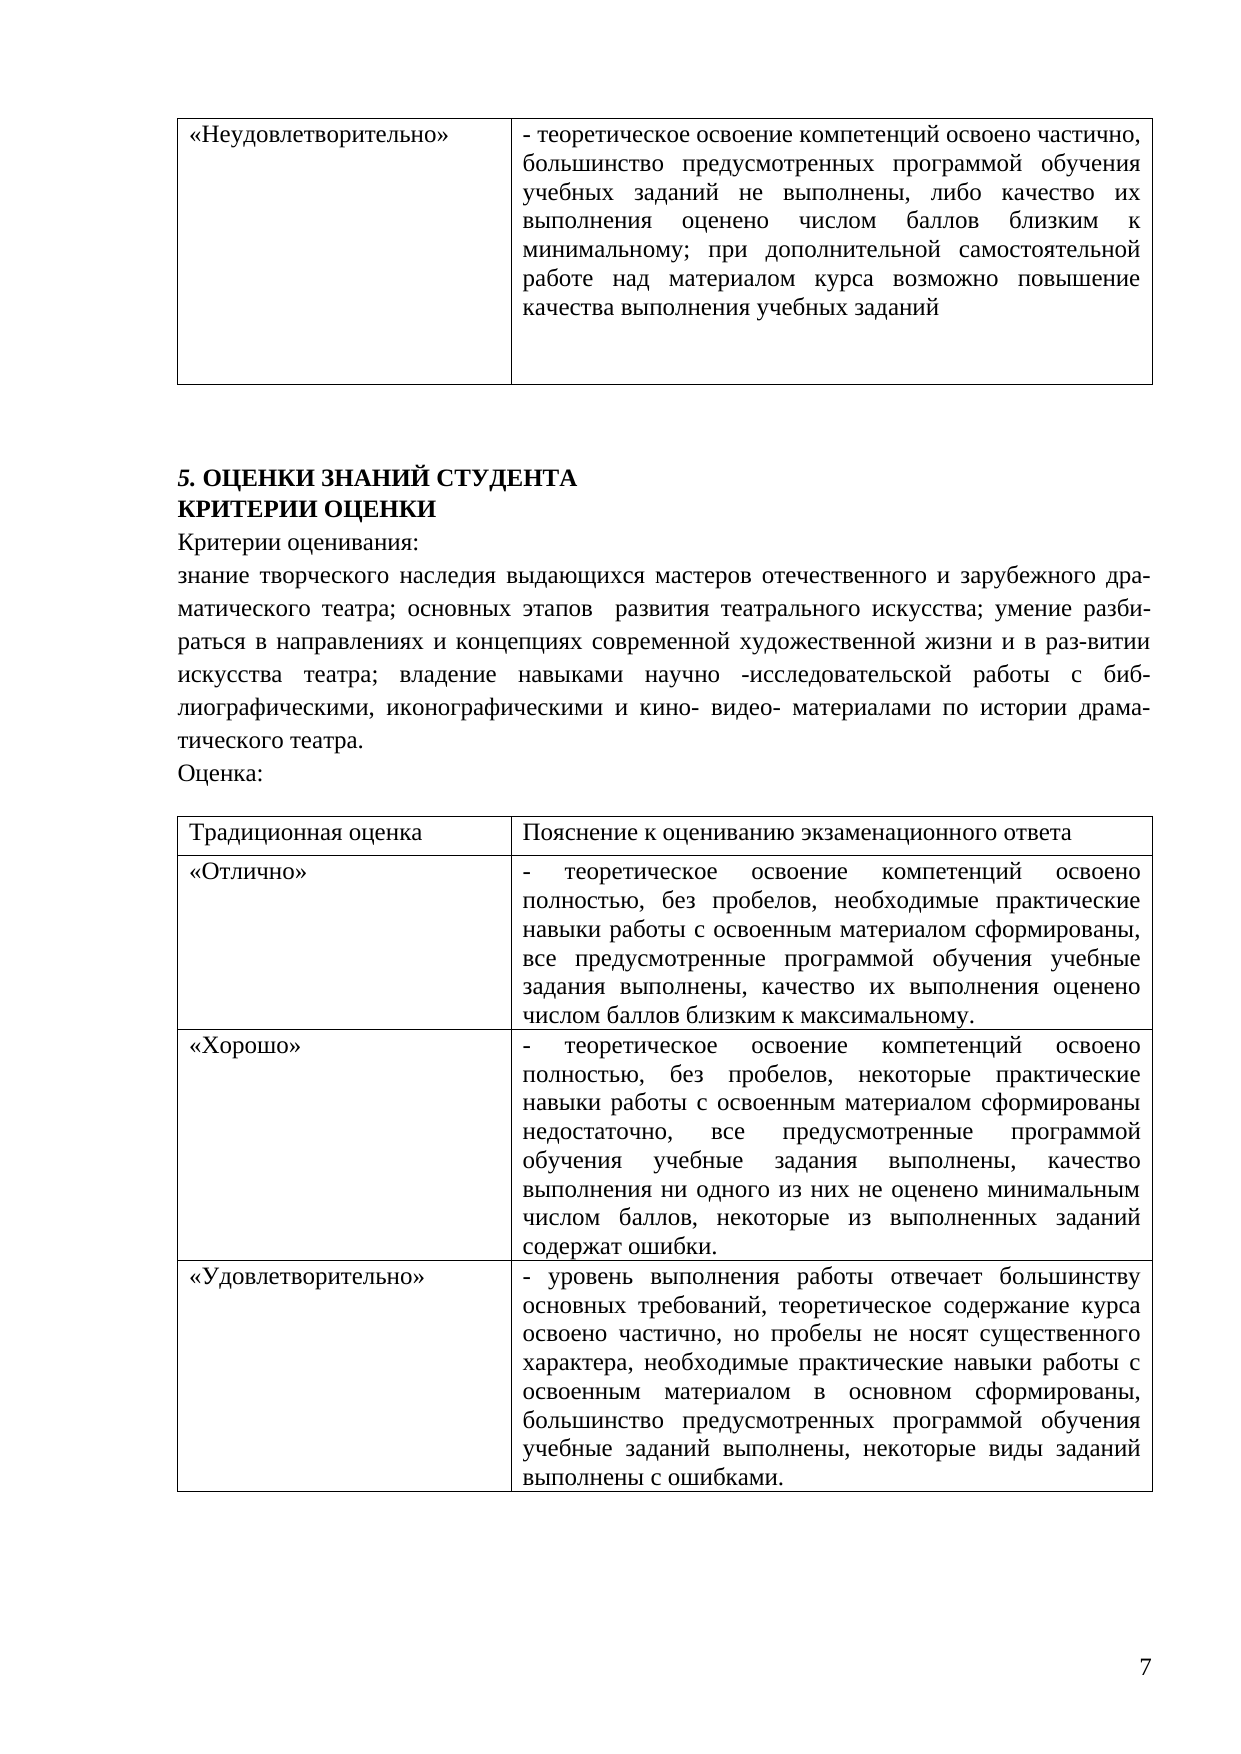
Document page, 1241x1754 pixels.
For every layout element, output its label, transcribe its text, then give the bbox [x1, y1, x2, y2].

table_cell «Отлично» [178, 856, 511, 1029]
table_cell «Удовлетворительно» [178, 1261, 511, 1491]
subtitle 5. ОЦЕНКИ ЗНАНИЙ СТУДЕНТА [177, 463, 1152, 492]
table_cell - уровень выполнения работы отвечает большинству основных требований, теоретическое содержание курса освоено частично, но пробелы не носят существенного характера, необходимые практические навыки работы с освоенным материалом в основном сформированы, большинство предусмотренных программой обучения учебные заданий выполнены, некоторые виды заданий выполнены с ошибками. [512, 1261, 1152, 1491]
table_header Пояснение к оцениванию экзаменационного ответа [512, 817, 1152, 855]
text Критерии оценивания: [177, 527, 1152, 556]
table_cell «Хорошо» [178, 1030, 511, 1260]
table_cell - теоретическое освоение компетенций освоено полностью, без пробелов, некоторые практические навыки работы с освоенным материалом сформированы недостаточно, все предусмотренные программой обучения учебные задания выполнены, качество выполнения ни одного из них не оценено минимальным числом баллов, некоторые из выполненных заданий содержат ошибки. [512, 1030, 1152, 1260]
table_cell - теоретическое освоение компетенций освоено частично, большинство предусмотренных программой обучения учебных заданий не выполнены, либо качество их выполнения оценено числом баллов близким к минимальному; при дополнительной самостоятельной работе над материалом курса возможно повышение качества выполнения учебных заданий [512, 119, 1152, 384]
text знание творческого наследия выдающихся мастеров отечественного и зарубежного дра-матического театра; основных этапов развития театрального искусства; умение разби-раться в направлениях и концепциях современной художественной жизни и в раз-витии искусства театра; владение навыками научно -исследовательской работы с биб-лиографическими, иконографическими и кино- видео- материалами по истории драма-тического театра. [177, 560, 1152, 754]
text КРИТЕРИИ ОЦЕНКИ [177, 494, 1152, 523]
table_header Традиционная оценка [178, 817, 511, 855]
text Оценка: [177, 758, 1152, 787]
table_cell «Неудовлетворительно» [178, 119, 511, 384]
table_cell - теоретическое освоение компетенций освоено полностью, без пробелов, необходимые практические навыки работы с освоенным материалом сформированы, все предусмотренные программой обучения учебные задания выполнены, качество их выполнения оценено числом баллов близким к максимальному. [512, 856, 1152, 1029]
